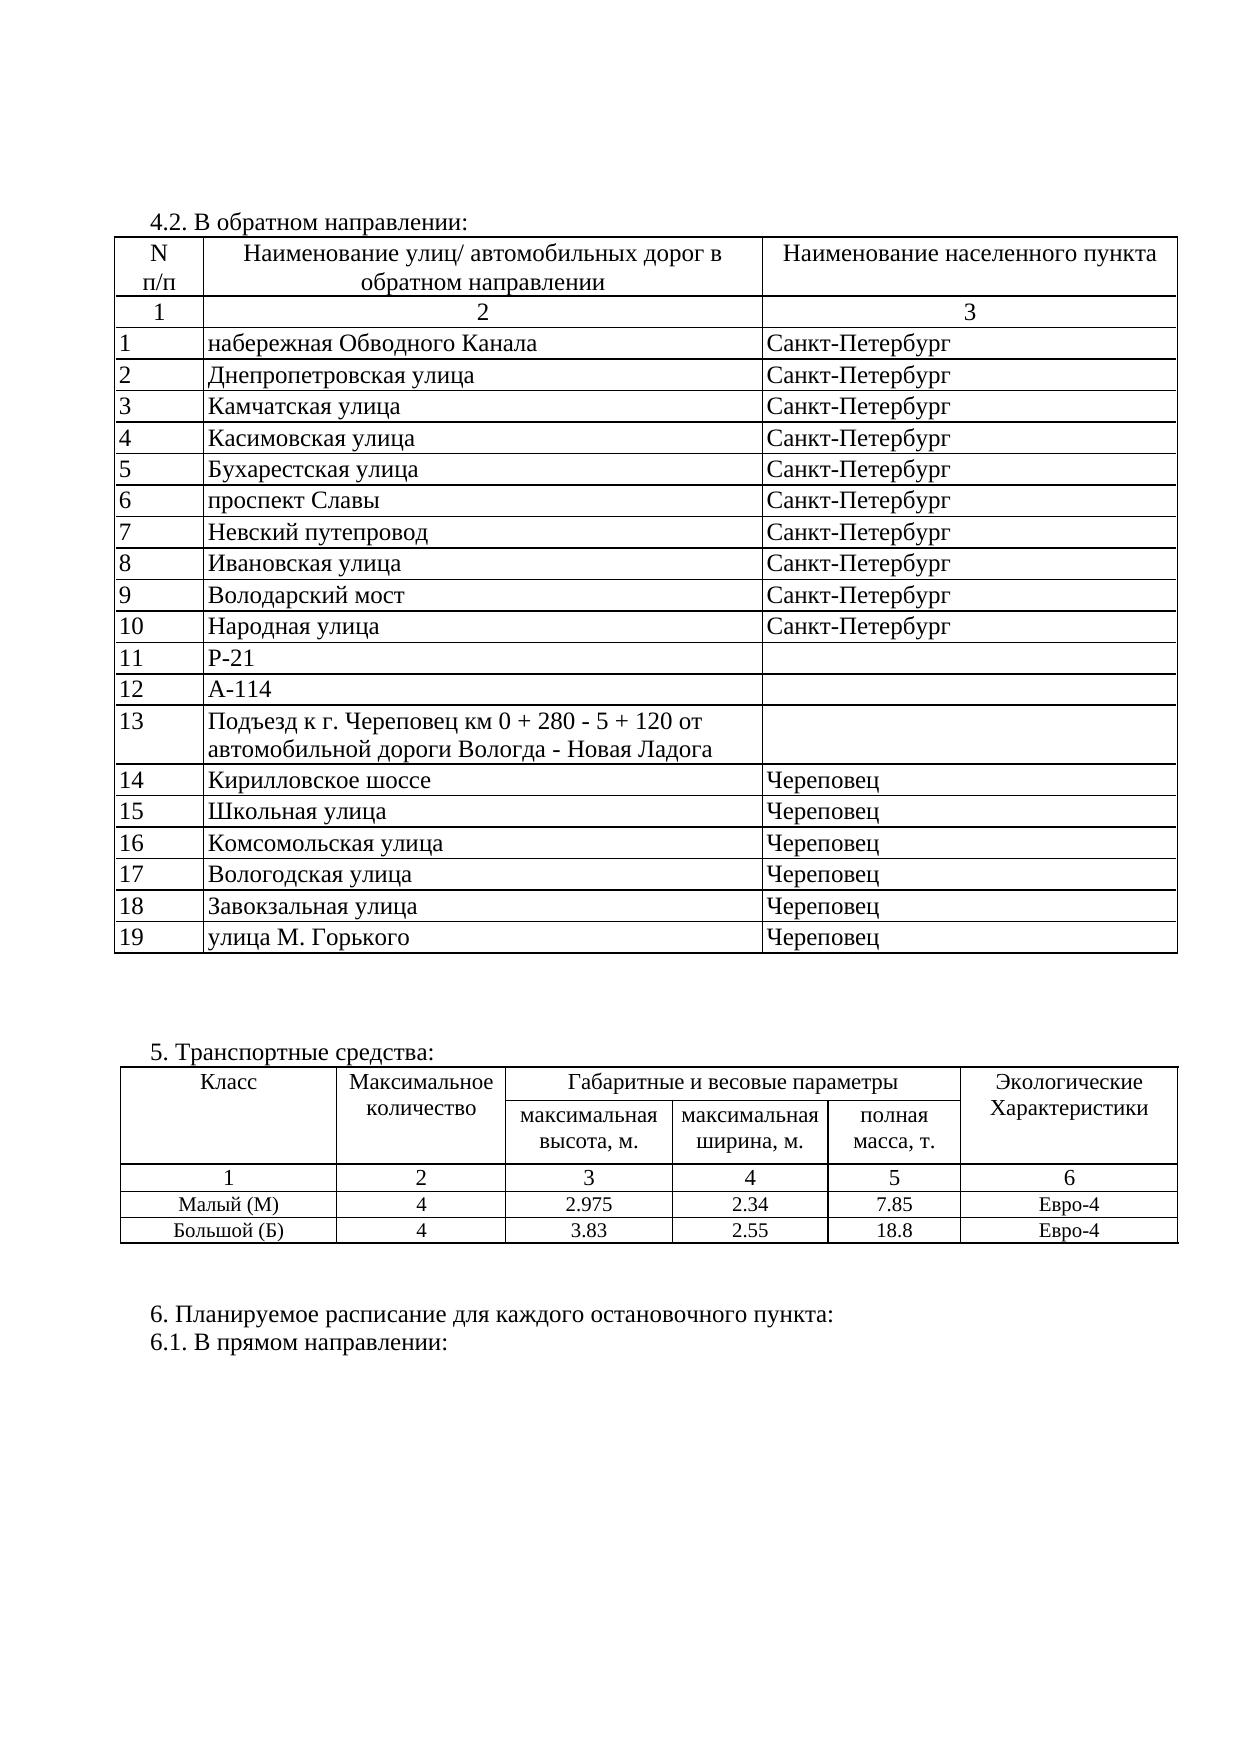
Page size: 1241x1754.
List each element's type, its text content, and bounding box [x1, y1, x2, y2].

table_cell Череповец [763, 858, 1177, 889]
table_cell Череповец [763, 826, 1177, 858]
table_cell 4 [673, 1165, 827, 1191]
text 4.2. В обратном направлении: [150, 207, 1090, 236]
table_cell Р-21 [204, 643, 762, 673]
table_cell Подъезд к г. Череповец км 0 + 280 - 5 + 120 от автомобильной дороги Вологда - Новая Ладога [204, 706, 762, 763]
table_header Максимальное количество [337, 1068, 505, 1163]
table_cell 3.83 [506, 1218, 672, 1242]
table_cell Народная улица [204, 612, 762, 641]
table_cell 6 [961, 1165, 1177, 1191]
table_cell Евро-4 [961, 1218, 1177, 1242]
table_header Класс [121, 1068, 336, 1163]
table_cell 13 [115, 705, 203, 763]
table_cell максимальная ширина, м. [673, 1101, 827, 1163]
table_cell Днепропетровская улица [204, 360, 762, 390]
table_cell Бухарестская улица [204, 454, 762, 484]
table_cell Санкт-Петербург [763, 327, 1177, 358]
table_cell Володарский мост [204, 580, 762, 610]
table_cell 16 [115, 827, 203, 858]
table_cell Санкт-Петербург [763, 421, 1177, 453]
table_cell Санкт-Петербург [763, 579, 1177, 610]
table_header Наименование улиц/ автомобильных дорог в обратном направлении [204, 238, 762, 295]
table_cell Школьная улица [204, 796, 762, 826]
table_cell 4 [337, 1192, 505, 1216]
table_cell 14 [115, 764, 203, 795]
table_cell 5 [115, 454, 203, 484]
table_cell Вологодская улица [204, 859, 762, 889]
table_cell 5 [829, 1165, 960, 1191]
table_cell Кирилловское шоссе [204, 765, 762, 795]
table_cell 17 [115, 859, 203, 889]
table_cell 2 [115, 359, 203, 390]
table_cell 1 [115, 328, 203, 358]
table_cell улица М. Горького [204, 922, 762, 952]
table_cell 7 [115, 517, 203, 547]
table_cell набережная Обводного Канала [204, 328, 762, 358]
table_cell 2.55 [673, 1218, 827, 1242]
table_header Наименование населенного пункта [763, 238, 1177, 295]
table_cell 3 [763, 295, 1177, 327]
table_cell 15 [115, 796, 203, 826]
table_cell полная масса, т. [829, 1101, 960, 1163]
table_cell 8 [115, 548, 203, 578]
table_cell Санкт-Петербург [763, 358, 1177, 390]
table_cell 18 [115, 890, 203, 921]
table_cell А-114 [204, 675, 762, 704]
table_cell [763, 704, 1177, 763]
table_cell Санкт-Петербург [763, 453, 1177, 484]
table_cell 2.34 [673, 1192, 827, 1216]
table_cell [763, 673, 1177, 704]
table_cell максимальная высота, м. [506, 1101, 672, 1163]
table_cell [763, 641, 1177, 673]
text 6. Планируемое расписание для каждого остановочного пункта: [150, 1299, 1090, 1327]
table_cell Малый (М) [121, 1192, 336, 1216]
table_header Экологические Характеристики [961, 1068, 1177, 1163]
table_cell 6 [115, 485, 203, 516]
table_cell 18.8 [829, 1218, 960, 1242]
table_cell Санкт-Петербург [763, 610, 1177, 641]
table_cell Невский путепровод [204, 517, 762, 547]
table_cell проспект Славы [204, 486, 762, 516]
table_cell 12 [115, 674, 203, 704]
table_cell 3 [115, 391, 203, 421]
table_cell Ивановская улица [204, 549, 762, 578]
table_cell Евро-4 [961, 1192, 1177, 1216]
table_cell Санкт-Петербург [763, 390, 1177, 421]
table_cell 19 [115, 922, 203, 952]
table_cell 1 [121, 1165, 336, 1191]
table_cell 1 [115, 296, 203, 327]
table_cell 4 [115, 422, 203, 453]
table_cell 2 [337, 1165, 505, 1191]
table_cell Большой (Б) [121, 1218, 336, 1242]
table_header Габаритные и весовые параметры [506, 1068, 960, 1099]
table_cell Череповец [763, 921, 1177, 952]
table_cell Комсомольская улица [204, 828, 762, 858]
table_cell Касимовская улица [204, 423, 762, 453]
text 6.1. В прямом направлении: [150, 1327, 1090, 1356]
table_cell 10 [115, 611, 203, 641]
table_cell Череповец [763, 889, 1177, 921]
table_cell 2 [204, 297, 762, 327]
table_cell Камчатская улица [204, 391, 762, 421]
table_cell Череповец [763, 763, 1177, 795]
table_cell Санкт-Петербург [763, 547, 1177, 578]
table_cell 3 [506, 1165, 672, 1191]
table_cell 9 [115, 580, 203, 610]
table_cell 2.975 [506, 1192, 672, 1216]
table_cell 11 [115, 643, 203, 673]
table_cell 7.85 [829, 1192, 960, 1216]
table_cell Санкт-Петербург [763, 516, 1177, 547]
table_cell Завокзальная улица [204, 891, 762, 921]
table_cell Череповец [763, 795, 1177, 826]
table_header N п/п [115, 238, 203, 295]
text 5. Транспортные средства: [150, 1037, 1090, 1066]
table_cell 4 [337, 1218, 505, 1242]
table_cell Санкт-Петербург [763, 484, 1177, 516]
